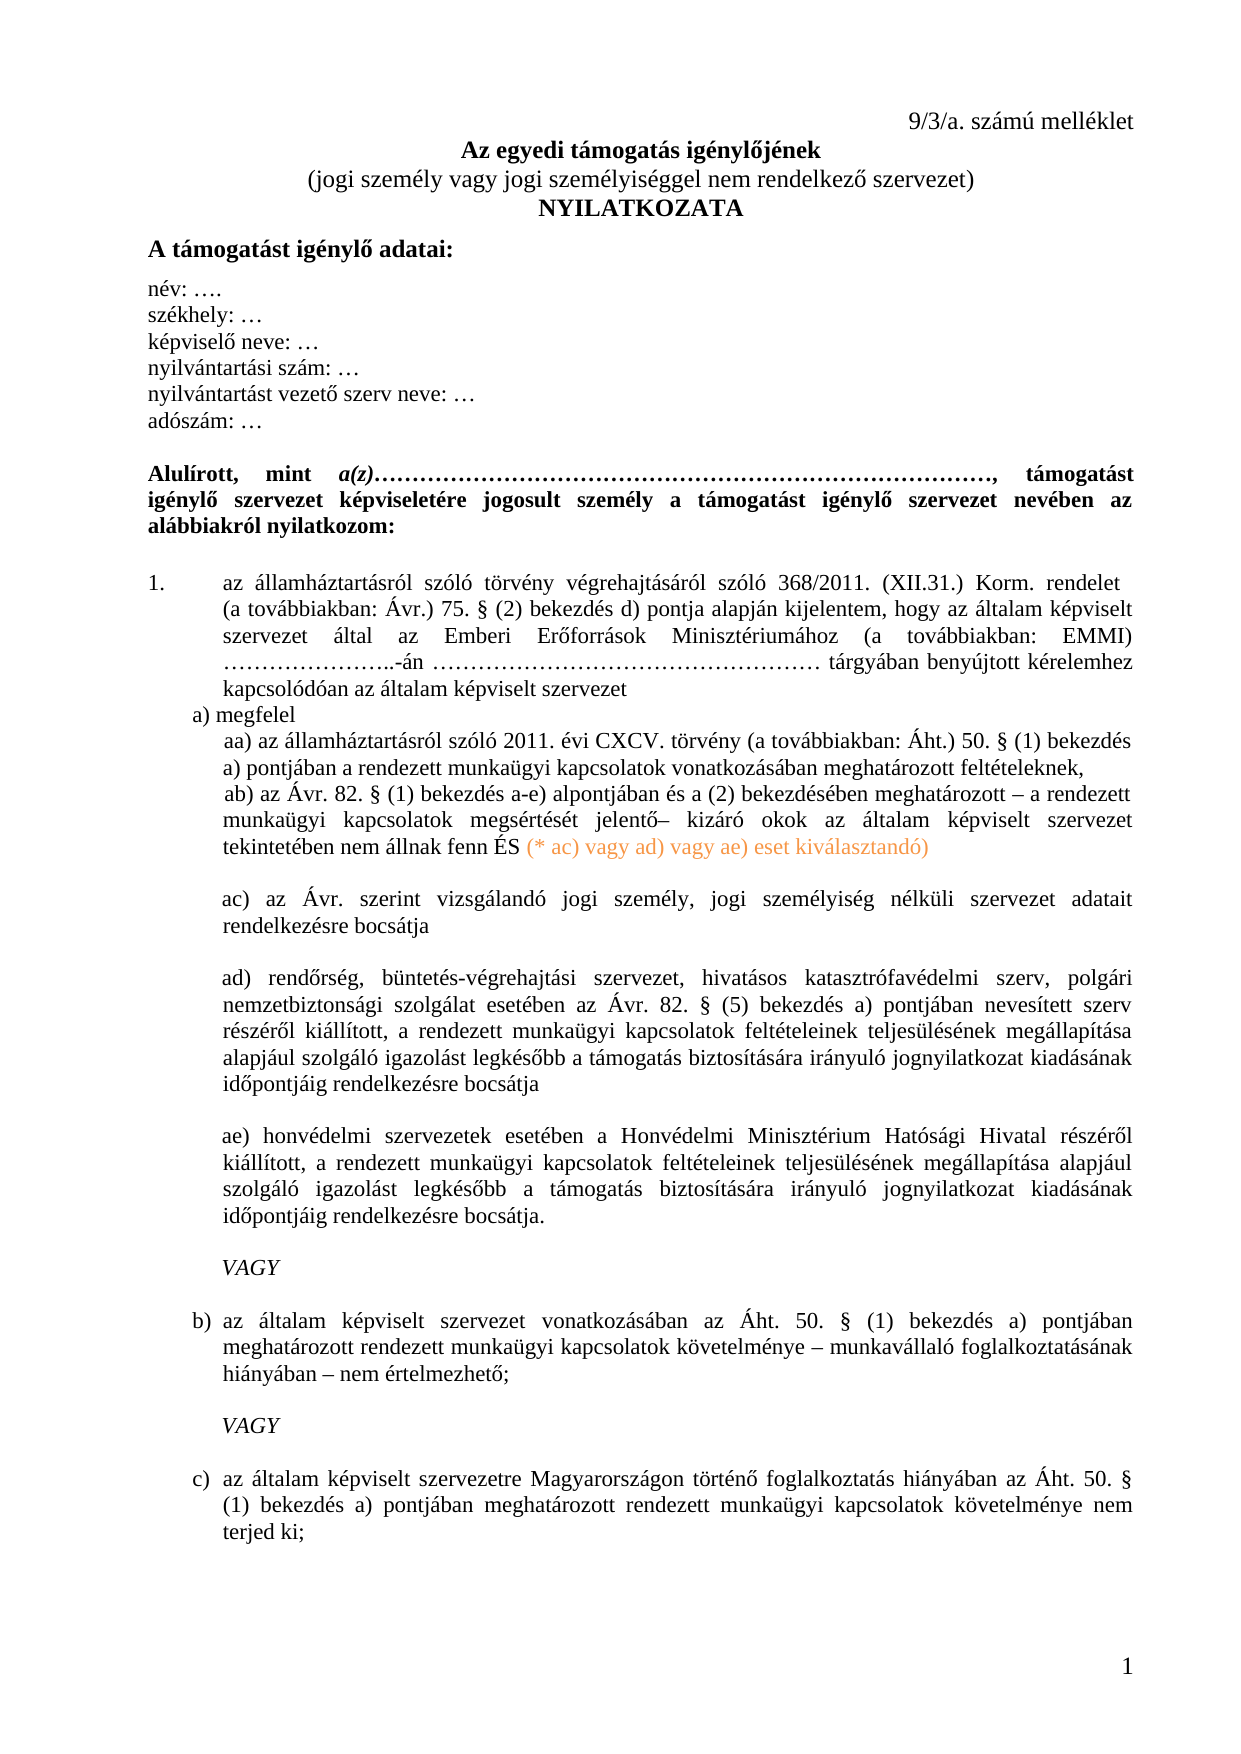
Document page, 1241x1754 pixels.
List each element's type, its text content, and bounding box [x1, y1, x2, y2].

text ac) az Ávr. szerint vizsgálandó jogi személy, jogi személyiség nélküli szervezet adatait rendelkezésre bocsátja [222, 885, 1134, 938]
text adószám: … [148, 407, 1134, 433]
text nyilvántartást vezető szerv neve: … [148, 381, 1134, 407]
text név: …. [148, 275, 1134, 301]
text VAGY [221, 1254, 1134, 1281]
text ab) az Ávr. 82. § (1) bekezdés a-e) alpontjában és a (2) bekezdésében meghatározott – a rendezett munkaügyi kapcsolatok megsértését jelentő– kizáró okok az általam képviselt szervezet tekintetében nem állnak fenn ÉS (* ac) vagy ad) vagy ae) eset kiválasztandó) [192, 780, 1134, 859]
text VAGY [221, 1412, 1134, 1439]
text Az egyedi támogatás igénylőjének [148, 135, 1134, 164]
text a) megfelel [192, 701, 1134, 727]
text ad) rendőrség, büntetés-végrehajtási szervezet, hivatásos katasztrófavédelmi szerv, polgári nemzetbiztonsági szolgálat esetében az Ávr. 82. § (5) bekezdés a) pontjában nevesített szerv részéről kiállított, a rendezett munkaügyi kapcsolatok feltételeinek teljesülésének megállapítása alapjául szolgáló igazolást legkésőbb a támogatás biztosítására irányuló jognyilatkozat kiadásának időpontjáig rendelkezésre bocsátja [222, 964, 1134, 1096]
text b) az általam képviselt szervezet vonatkozásában az Áht. 50. § (1) bekezdés a) pontjában meghatározott rendezett munkaügyi kapcsolatok követelménye – munkavállaló foglalkoztatásának hiányában – nem értelmezhető; [192, 1307, 1134, 1386]
text c) az általam képviselt szervezetre Magyarországon történő foglalkoztatás hiányában az Áht. 50. § (1) bekezdés a) pontjában meghatározott rendezett munkaügyi kapcsolatok követelménye nem terjed ki; [192, 1465, 1134, 1544]
text NYILATKOZATA [148, 193, 1134, 221]
text aa) az államháztartásról szóló 2011. évi CXCV. törvény (a továbbiakban: Áht.) 50. § (1) bekezdés a) pontjában a rendezett munkaügyi kapcsolatok vonatkozásában meghatározott feltételeknek, [192, 727, 1134, 780]
text ae) honvédelmi szervezetek esetében a Honvédelmi Minisztérium Hatósági Hivatal részéről kiállított, a rendezett munkaügyi kapcsolatok feltételeinek teljesülésének megállapítása alapjául szolgáló igazolást legkésőbb a támogatás biztosítására irányuló jognyilatkozat kiadásának időpontjáig rendelkezésre bocsátja. [222, 1123, 1134, 1228]
text székhely: … [148, 301, 1134, 328]
text képviselő neve: … [148, 328, 1134, 354]
text 9/3/a. számú melléklet [148, 106, 1134, 135]
list az államháztartásról szóló törvény végrehajtásáról szóló 368/2011. (XII.31.) Korm. rendelet (a továbbiakban: Ávr.) 75. § (2) bekezdés d) pontja alapján kijelentem, hogy az általam képviselt szervezet által az Emberi Erőforrások Minisztériumához (a továbbiakban: EMMI) …………………..-án …………………………………………… tárgyában benyújtott kérelemhez kapcsolódóan az általam képviselt szervezet [148, 569, 1134, 701]
text (jogi személy vagy jogi személyiséggel nem rendelkező szervezet) [148, 164, 1134, 193]
text A támogatást igénylő adatai: [148, 234, 1134, 263]
text Alulírott, mint a(z)………………………………………………………………………, támogatást igénylő szervezet képviseletére jogosult személy a támogatást igénylő szervezet nevében az alábbiakról nyilatkozom: [148, 459, 1134, 539]
text nyilvántartási szám: … [148, 354, 1134, 381]
